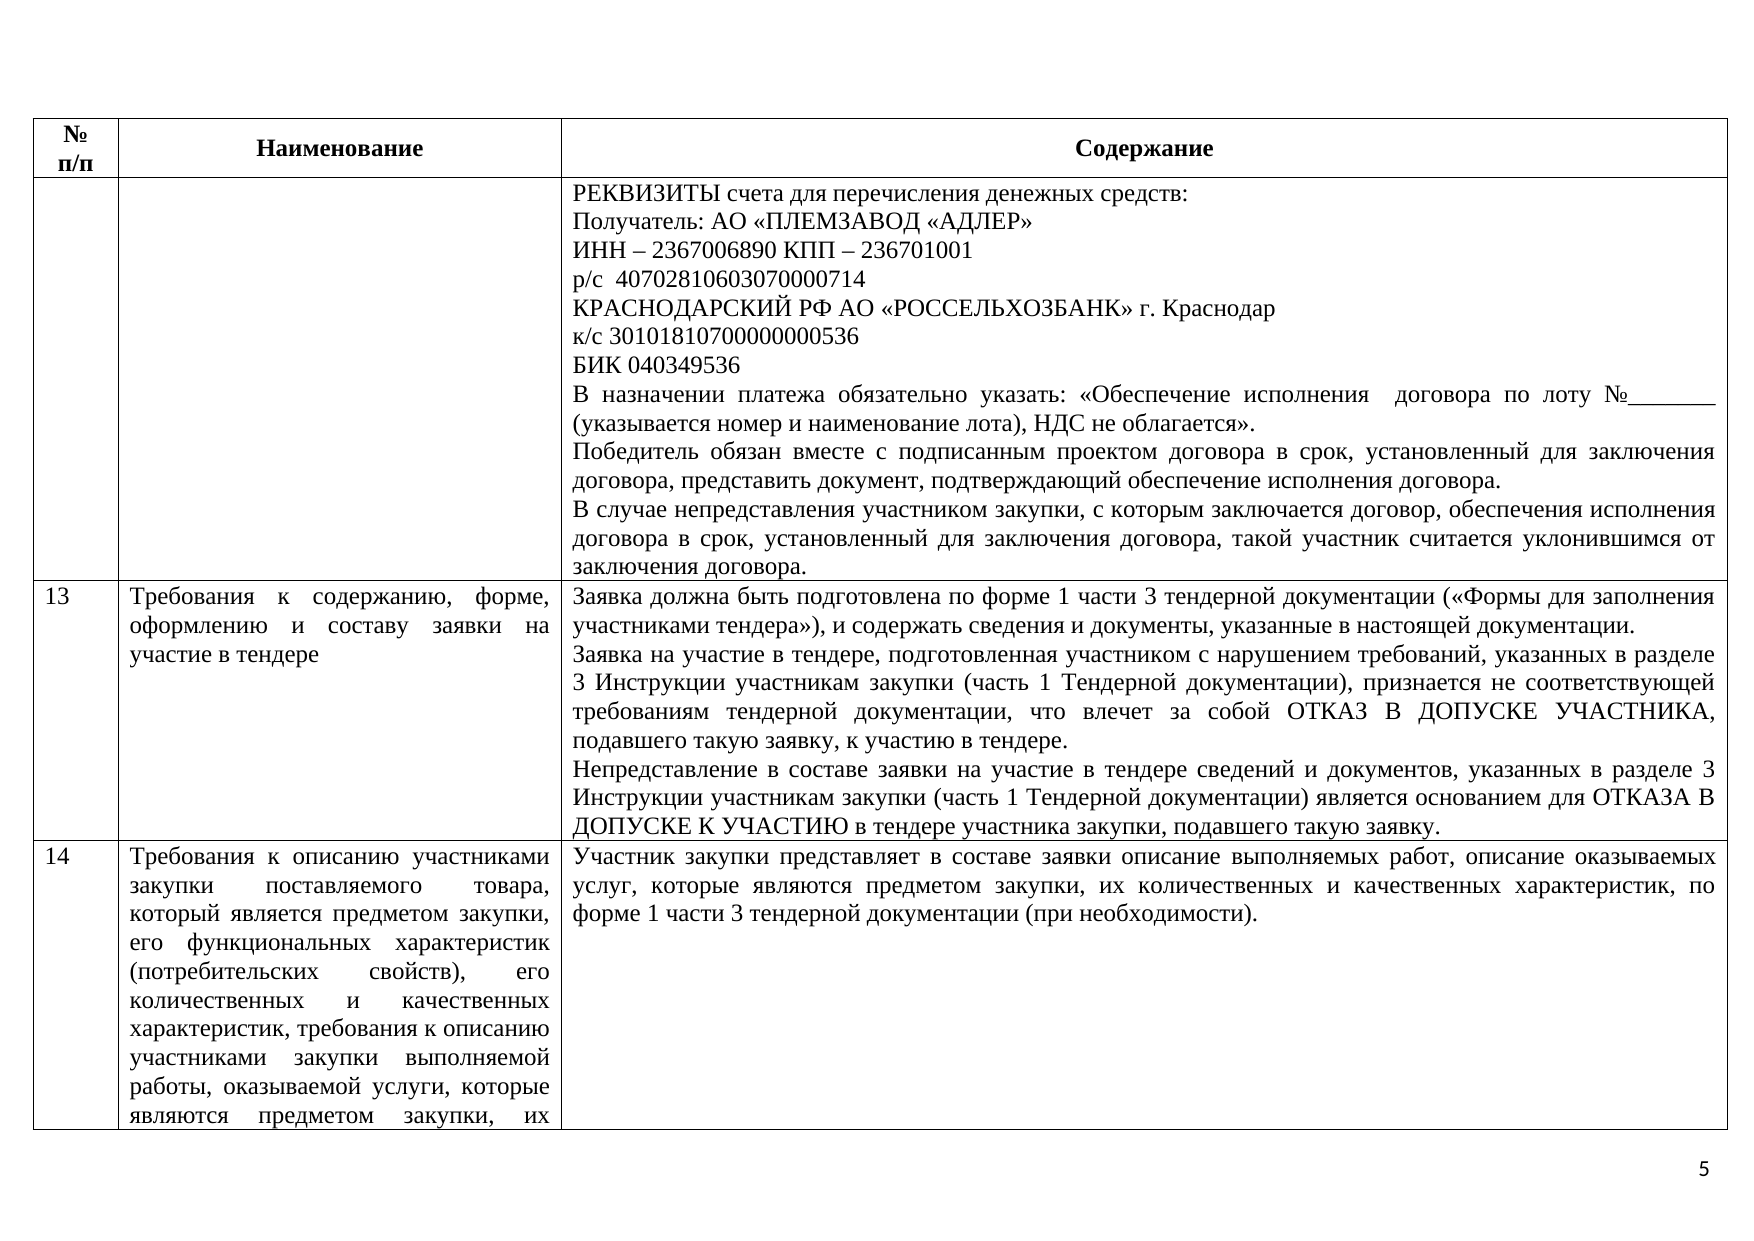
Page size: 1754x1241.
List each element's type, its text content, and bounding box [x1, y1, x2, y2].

table_cell [34, 178, 118, 580]
table_cell [34, 581, 118, 840]
table_header Наименование [119, 119, 561, 177]
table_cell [562, 841, 1727, 1128]
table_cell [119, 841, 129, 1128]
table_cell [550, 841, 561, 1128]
table_cell [34, 841, 118, 1128]
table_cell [119, 178, 561, 580]
table_cell Заявка должна быть подготовлена по форме 1 части 3 тендерной документации («Формы для заполнения участниками тендера»), и содержать сведения и документы, указанные в настоящей документации. Заявка на участие в тендере, подготовленная участником с нарушением требований, указанных в разделе 3 Инструкции участникам закупки (часть 1 Тендерной документации), признается не соответствующей требованиям тендерной документации, что влечет за собой ОТКАЗ В ДОПУСКЕ УЧАСТНИКА, подавшего такую заявку, к участию в тендере. Непредставление в составе заявки на участие в тендере сведений и документов, указанных в разделе 3 Инструкции участникам закупки (часть 1 Тендерной документации) является основанием для ОТКАЗА В ДОПУСКЕ К УЧАСТИЮ в тендере участника закупки, подавшего такую заявку. [562, 581, 1727, 840]
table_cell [562, 178, 1727, 580]
table_cell Требования к содержанию, форме, оформлению и составу заявки на участие в тендере [119, 581, 561, 840]
table_header Содержание [562, 119, 1727, 177]
